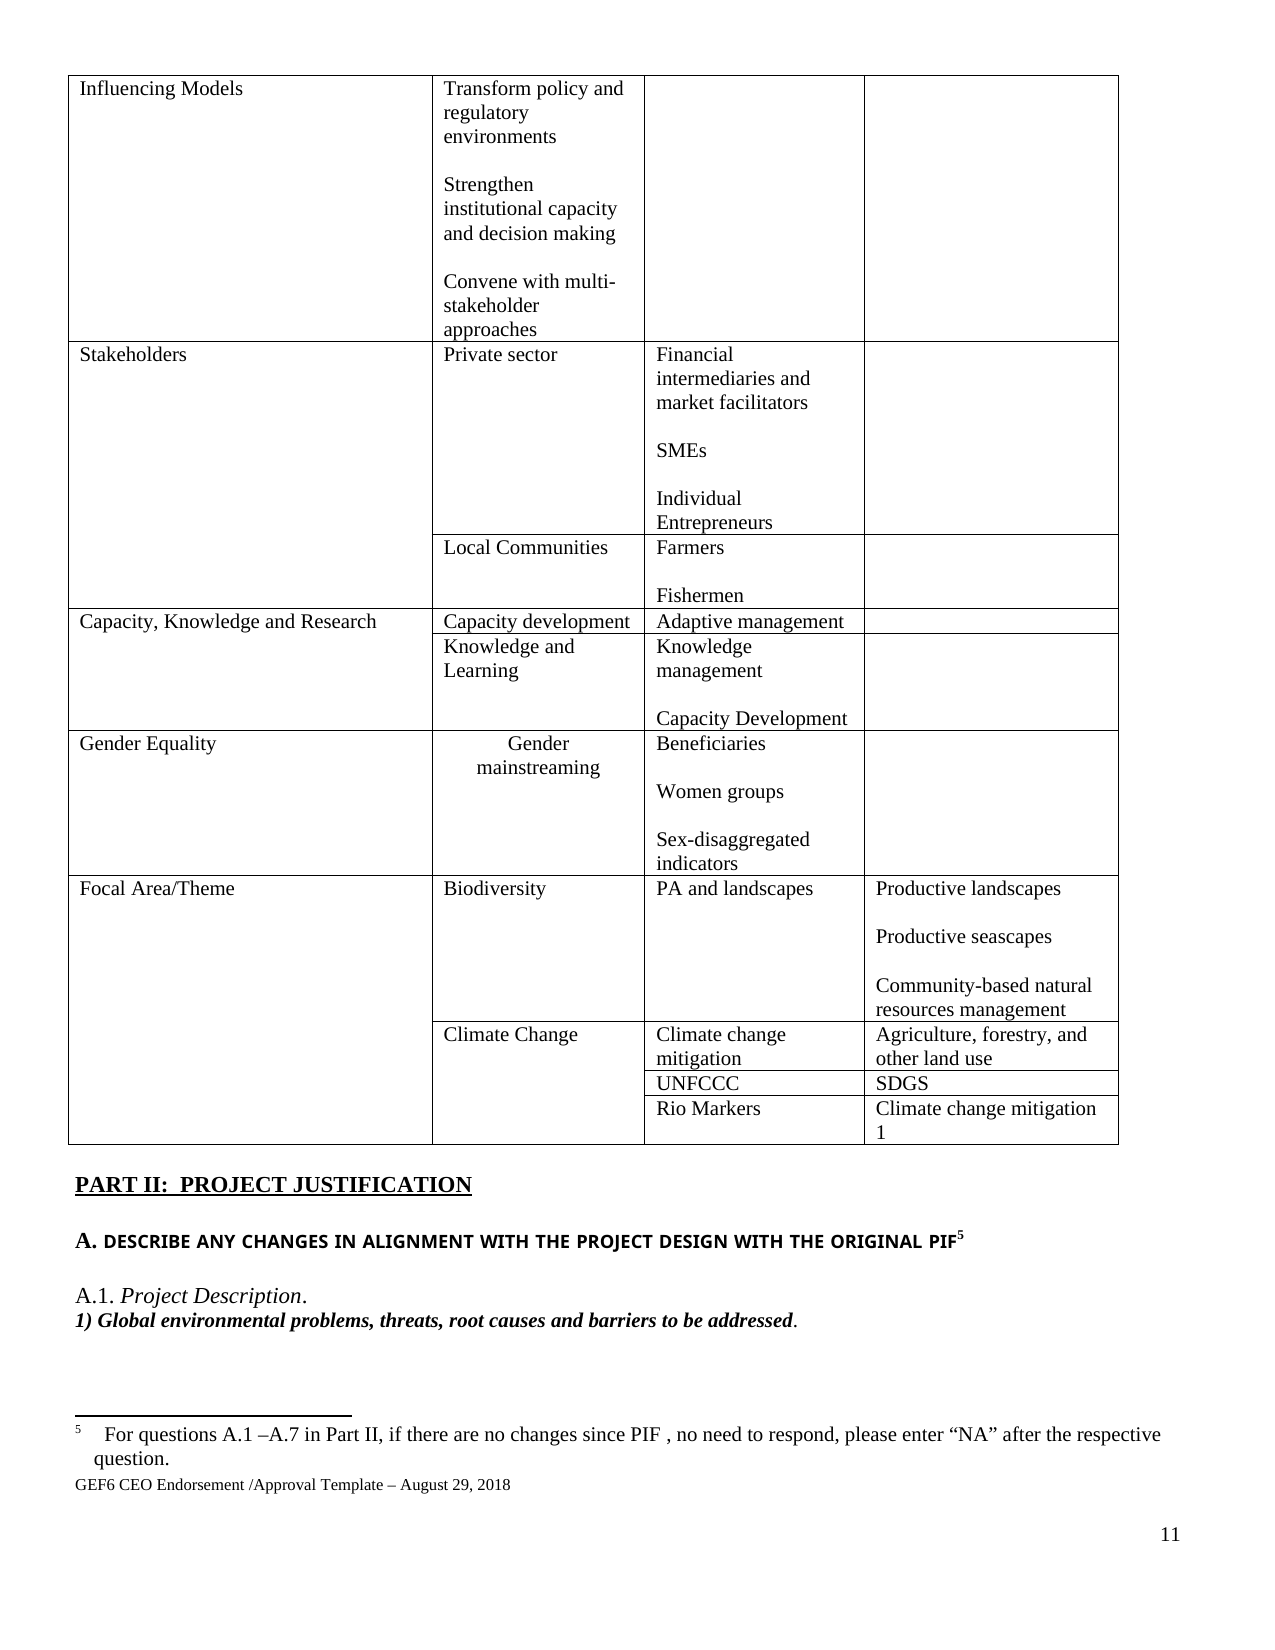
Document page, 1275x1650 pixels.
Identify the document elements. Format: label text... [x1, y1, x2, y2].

table_cell UNFCCC [645, 1071, 864, 1095]
table_cell Rio Markers [645, 1096, 864, 1144]
table_cell Climate Change [433, 1022, 644, 1144]
text part ii: project justification [75, 1172, 1181, 1198]
table_cell Climate change mitigation 1 [865, 1096, 1118, 1144]
table_cell Adaptive management [645, 609, 864, 633]
table_cell Knowledge and Learning [433, 634, 644, 730]
table_cell Gender Equality [69, 731, 432, 875]
table_cell Financial intermediaries and market facilitators SMEs Individual Entrepreneurs [645, 342, 864, 534]
text A.1. Project Description. [75, 1282, 1181, 1308]
table_cell Capacity development [433, 609, 644, 633]
table_cell Gender mainstreaming [433, 731, 644, 875]
table_cell Capacity, Knowledge and Research [69, 609, 432, 730]
table_cell Local Communities [433, 535, 644, 607]
table_cell Climate change mitigation [645, 1022, 864, 1070]
table_cell [865, 731, 1118, 875]
table_cell Farmers Fishermen [645, 535, 864, 607]
table_cell Productive landscapes Productive seascapes Community-based natural resources management [865, 876, 1118, 1021]
table_cell PA and landscapes [645, 876, 864, 1021]
table_cell [865, 634, 1118, 730]
table_cell Focal Area/Theme [69, 876, 432, 1144]
table_cell Influencing Models [69, 76, 432, 341]
text 1) Global environmental problems, threats, root causes and barriers to be addressed. [0, 1308, 1181, 1332]
table_cell Knowledge management Capacity Development [645, 634, 864, 730]
table_cell [645, 76, 864, 341]
table_cell Transform policy and regulatory environments Strengthen institutional capacity and decision making Convene with multi-stakeholder approaches [433, 76, 644, 341]
table_cell SDGS [865, 1071, 1118, 1095]
table_cell [865, 342, 1118, 534]
table_cell Agriculture, forestry, and other land use [865, 1022, 1118, 1070]
table_cell Stakeholders [69, 342, 432, 607]
table_cell [865, 76, 1118, 341]
text A. describe any changes in alignment with the project design with the original pif [75, 1224, 1181, 1256]
table_cell [865, 609, 1118, 633]
table_cell Private sector [433, 342, 644, 534]
table_cell [865, 535, 1118, 607]
table_cell Biodiversity [433, 876, 644, 1021]
table_cell Beneficiaries Women groups Sex-disaggregated indicators [645, 731, 864, 875]
